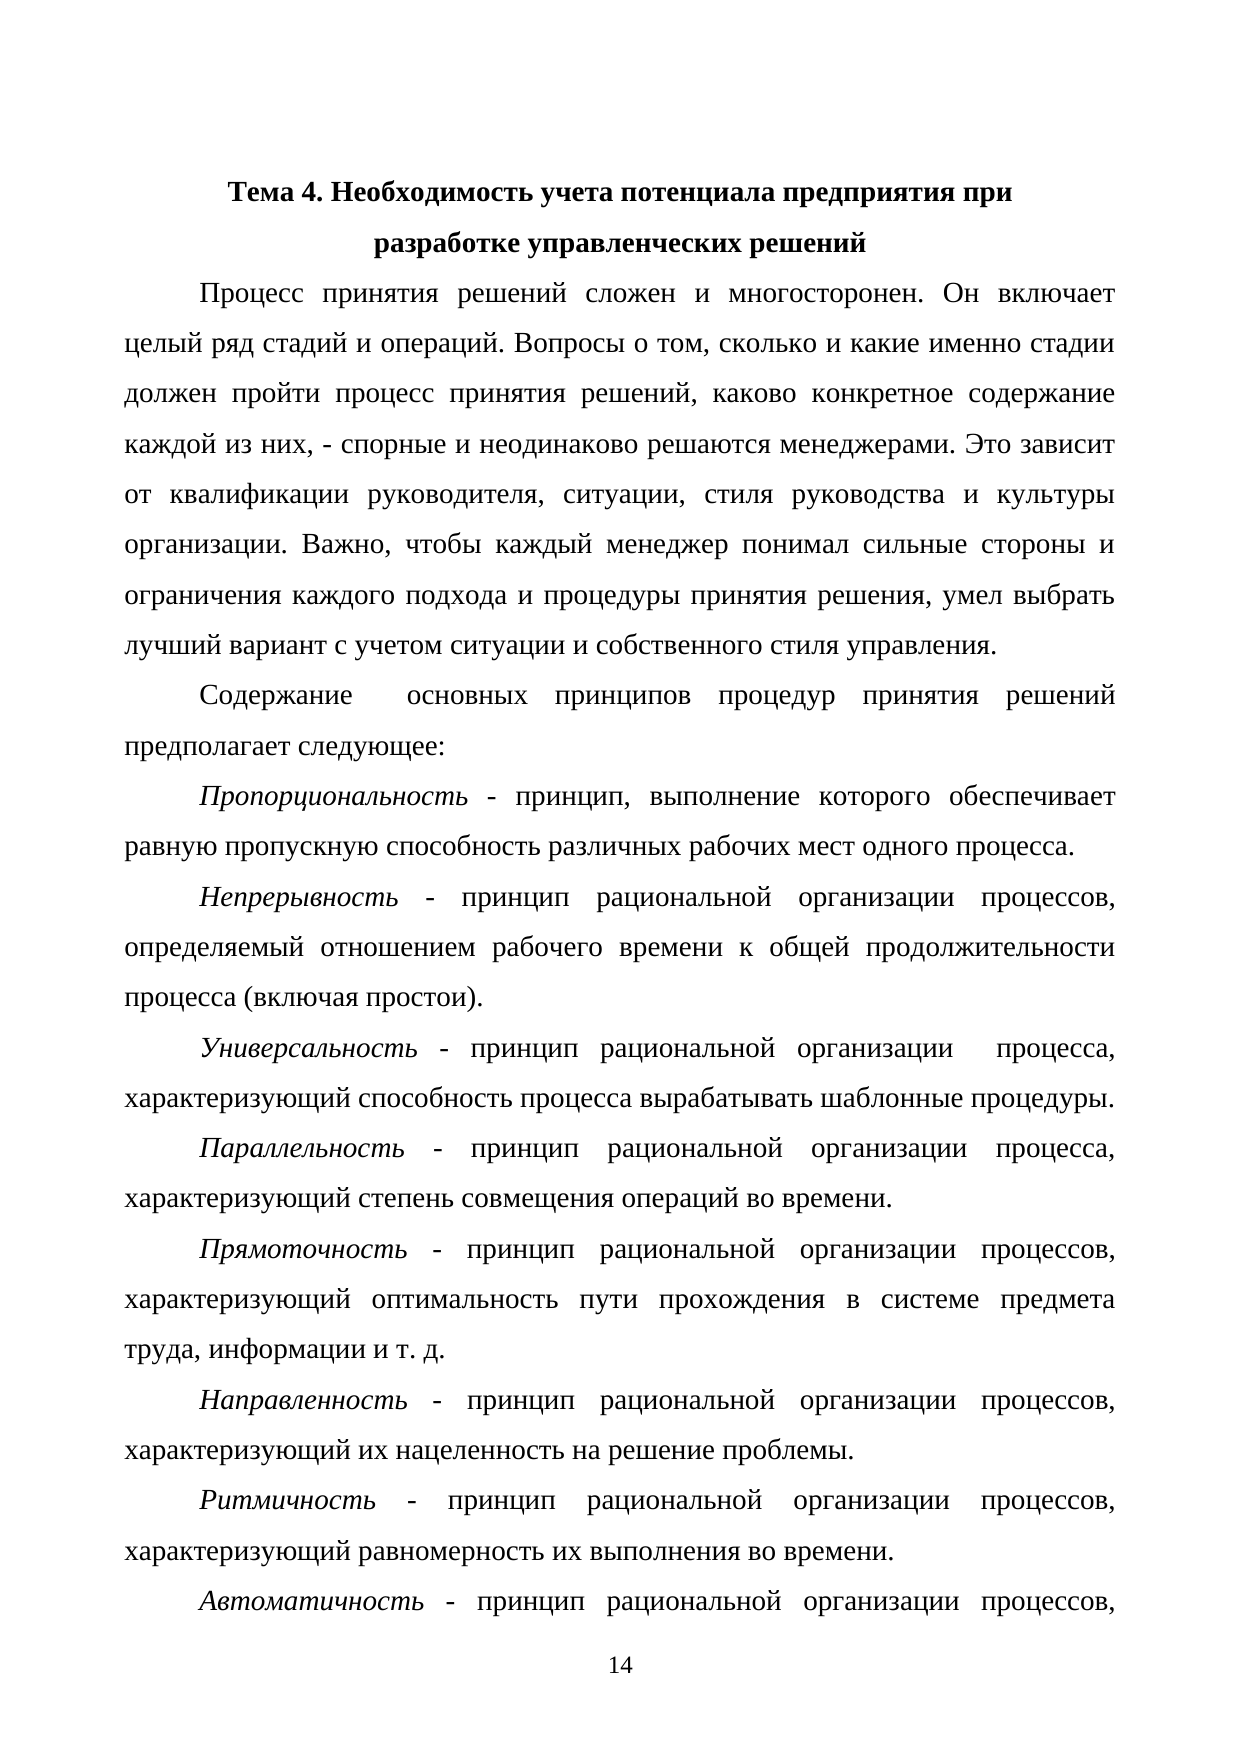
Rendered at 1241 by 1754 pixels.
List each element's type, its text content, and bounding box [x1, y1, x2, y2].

text Тема 4. Необходимость учета потенциала предприятия при [124, 174, 1116, 208]
text Параллельность - принцип рациональной организации процесса, характеризующий степень совмещения операций во времени. [124, 1130, 1116, 1214]
text Универсальность - принцип рациональной организации процесса, характеризующий способность процесса вырабатывать шаблонные процедуры. [124, 1030, 1116, 1113]
text Непрерывность - принцип рациональной организации процессов, определяемый отношением рабочего времени к общей продолжительности процесса (включая простои). [124, 879, 1116, 1013]
text Процесс принятия решений сложен и многосторонен. Он включает целый ряд стадий и операций. Вопросы о том, сколько и какие именно стадии должен пройти процесс принятия решений, каково конкретное содержание каждой из них, - спорные и неодинаково решаются менеджерами. Это зависит от квалификации руководителя, ситуации, стиля руководства и культуры организации. Важно, чтобы каждый менеджер понимал сильные стороны и ограничения каждого подхода и процедуры принятия решения, умел выбрать лучший вариант с учетом ситуации и собственного стиля управления. [124, 275, 1116, 661]
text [124, 1583, 1116, 1617]
text Содержание основных принципов процедур принятия решений предполагает следующее: [124, 677, 1116, 761]
text Пропорциональность - принцип, выполнение которого обеспечивает равную пропускную способность различных рабочих мест одного процесса. [124, 778, 1116, 862]
text Ритмичность - принцип рациональной организации процессов, характеризующий равномерность их выполнения во времени. [124, 1482, 1116, 1566]
text Прямоточность - принцип рациональной организации процессов, характеризующий оптимальность пути прохождения в системе предмета труда, информации и т. д. [124, 1231, 1116, 1365]
text разработке управленческих решений [124, 225, 1116, 258]
text Направленность - принцип рациональной организации процессов, характеризующий их нацеленность на решение проблемы. [124, 1382, 1116, 1466]
